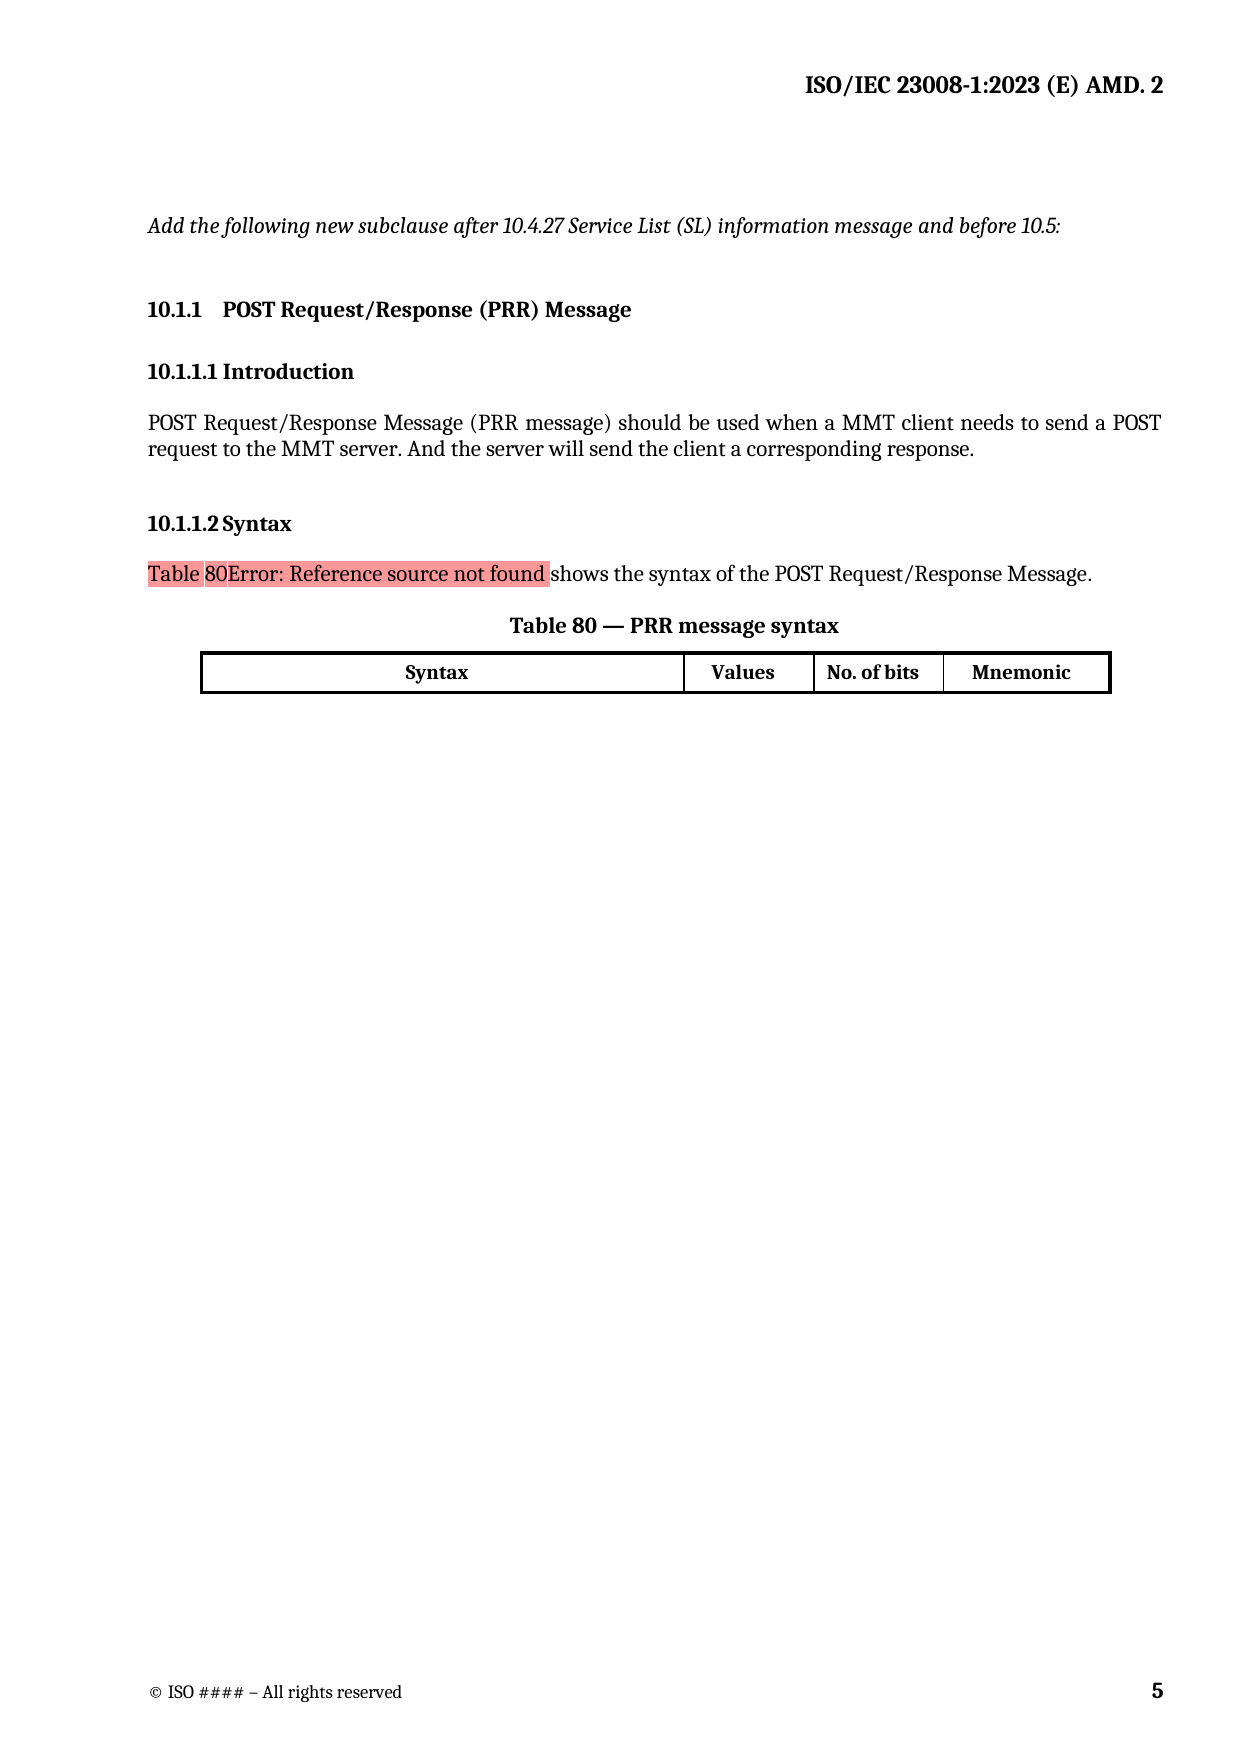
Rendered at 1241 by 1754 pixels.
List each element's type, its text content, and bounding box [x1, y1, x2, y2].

list Introduction [148, 361, 1163, 384]
title Table 80 — PRR message syntax [185, 612, 1163, 639]
table_header No. of bits [815, 655, 943, 691]
text POST Request/Response Message (PRR message) should be used when a MMT client needs to send a POST request to the MMT server. And the server will send the client a corresponding response. [148, 409, 1163, 462]
subtitle POST Request/Response (PRR) Message [148, 297, 1163, 323]
table_header Syntax [203, 655, 683, 691]
table_header Mnemonic [944, 655, 1108, 691]
list Syntax [148, 512, 1163, 536]
table_header Values [685, 655, 813, 691]
text Add the following new subclause after 10.4.27 Service List (SL) information message and before 10.5: [148, 213, 1163, 239]
